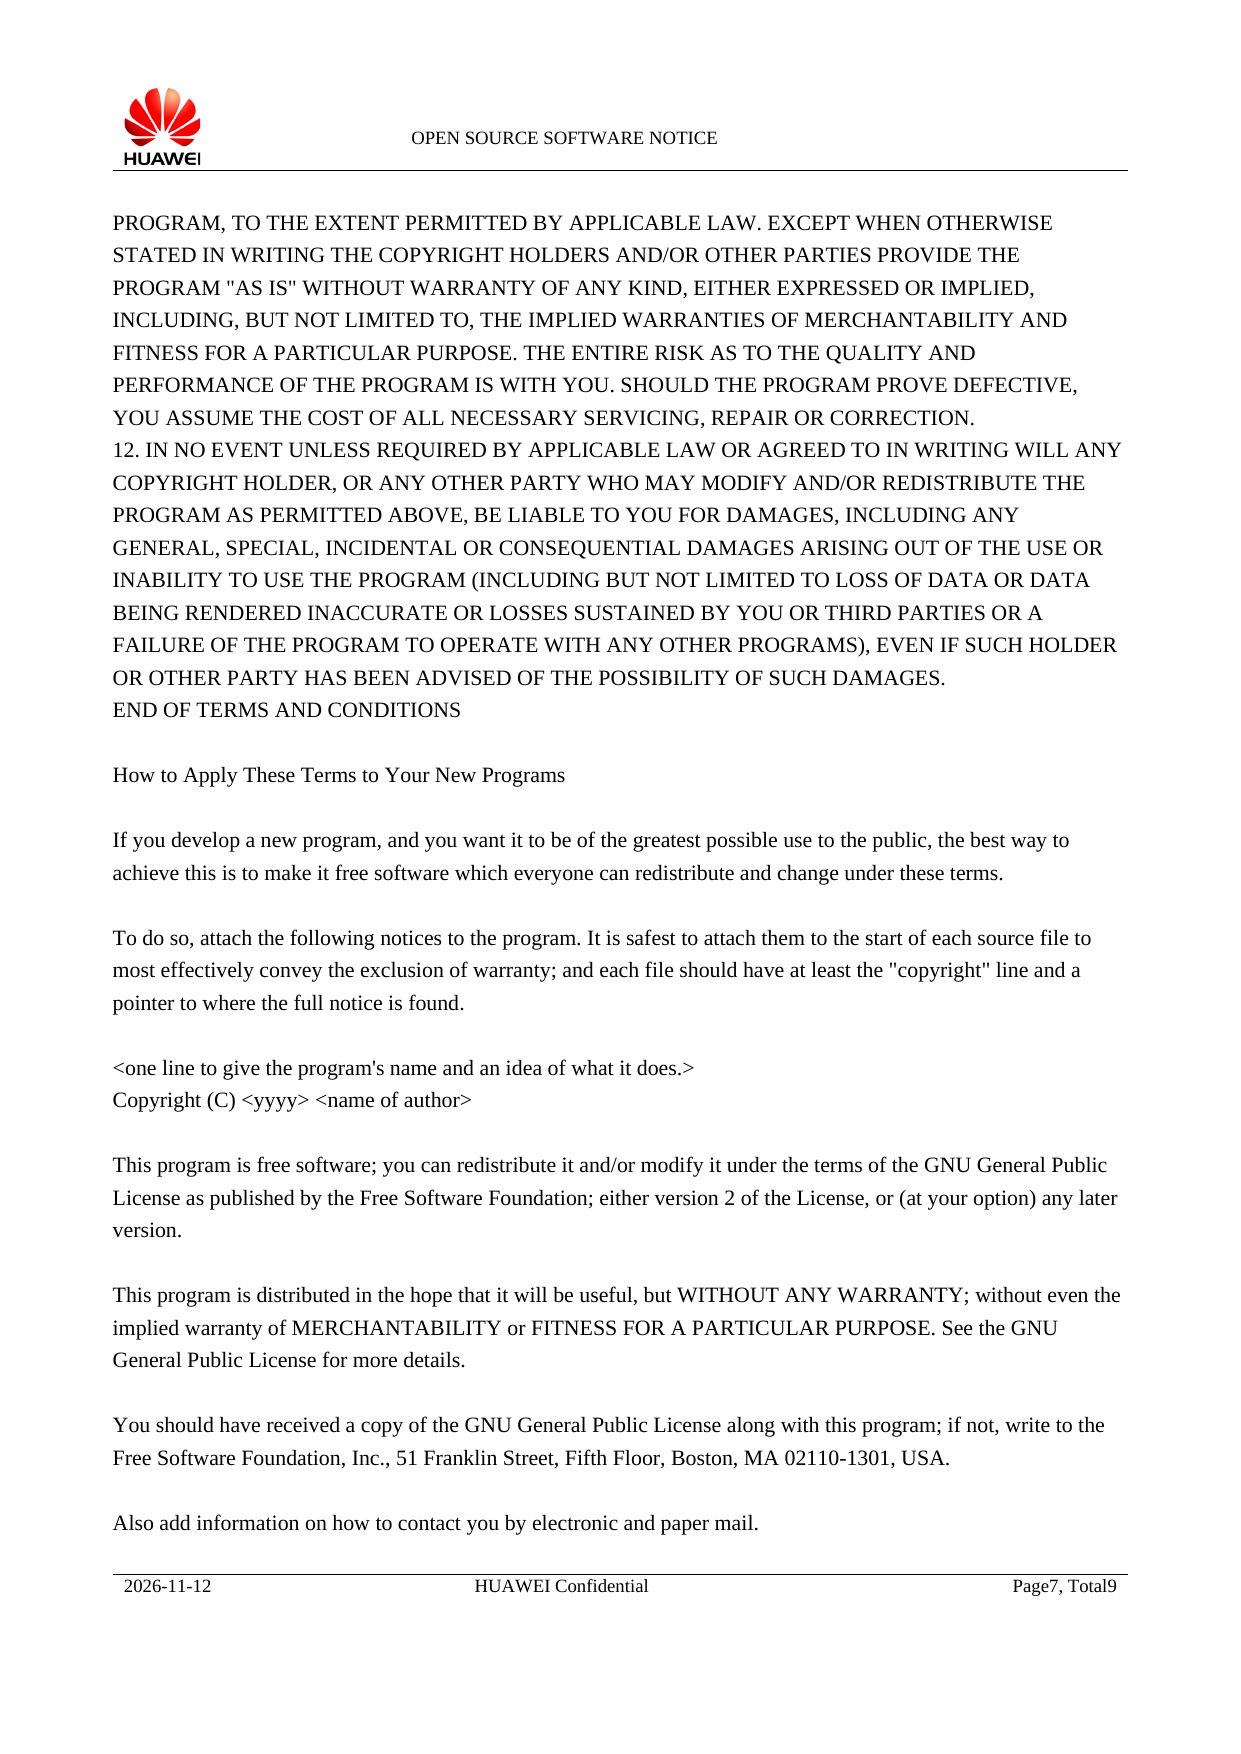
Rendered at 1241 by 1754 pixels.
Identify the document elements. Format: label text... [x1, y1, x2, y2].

picture [124, 88, 201, 165]
